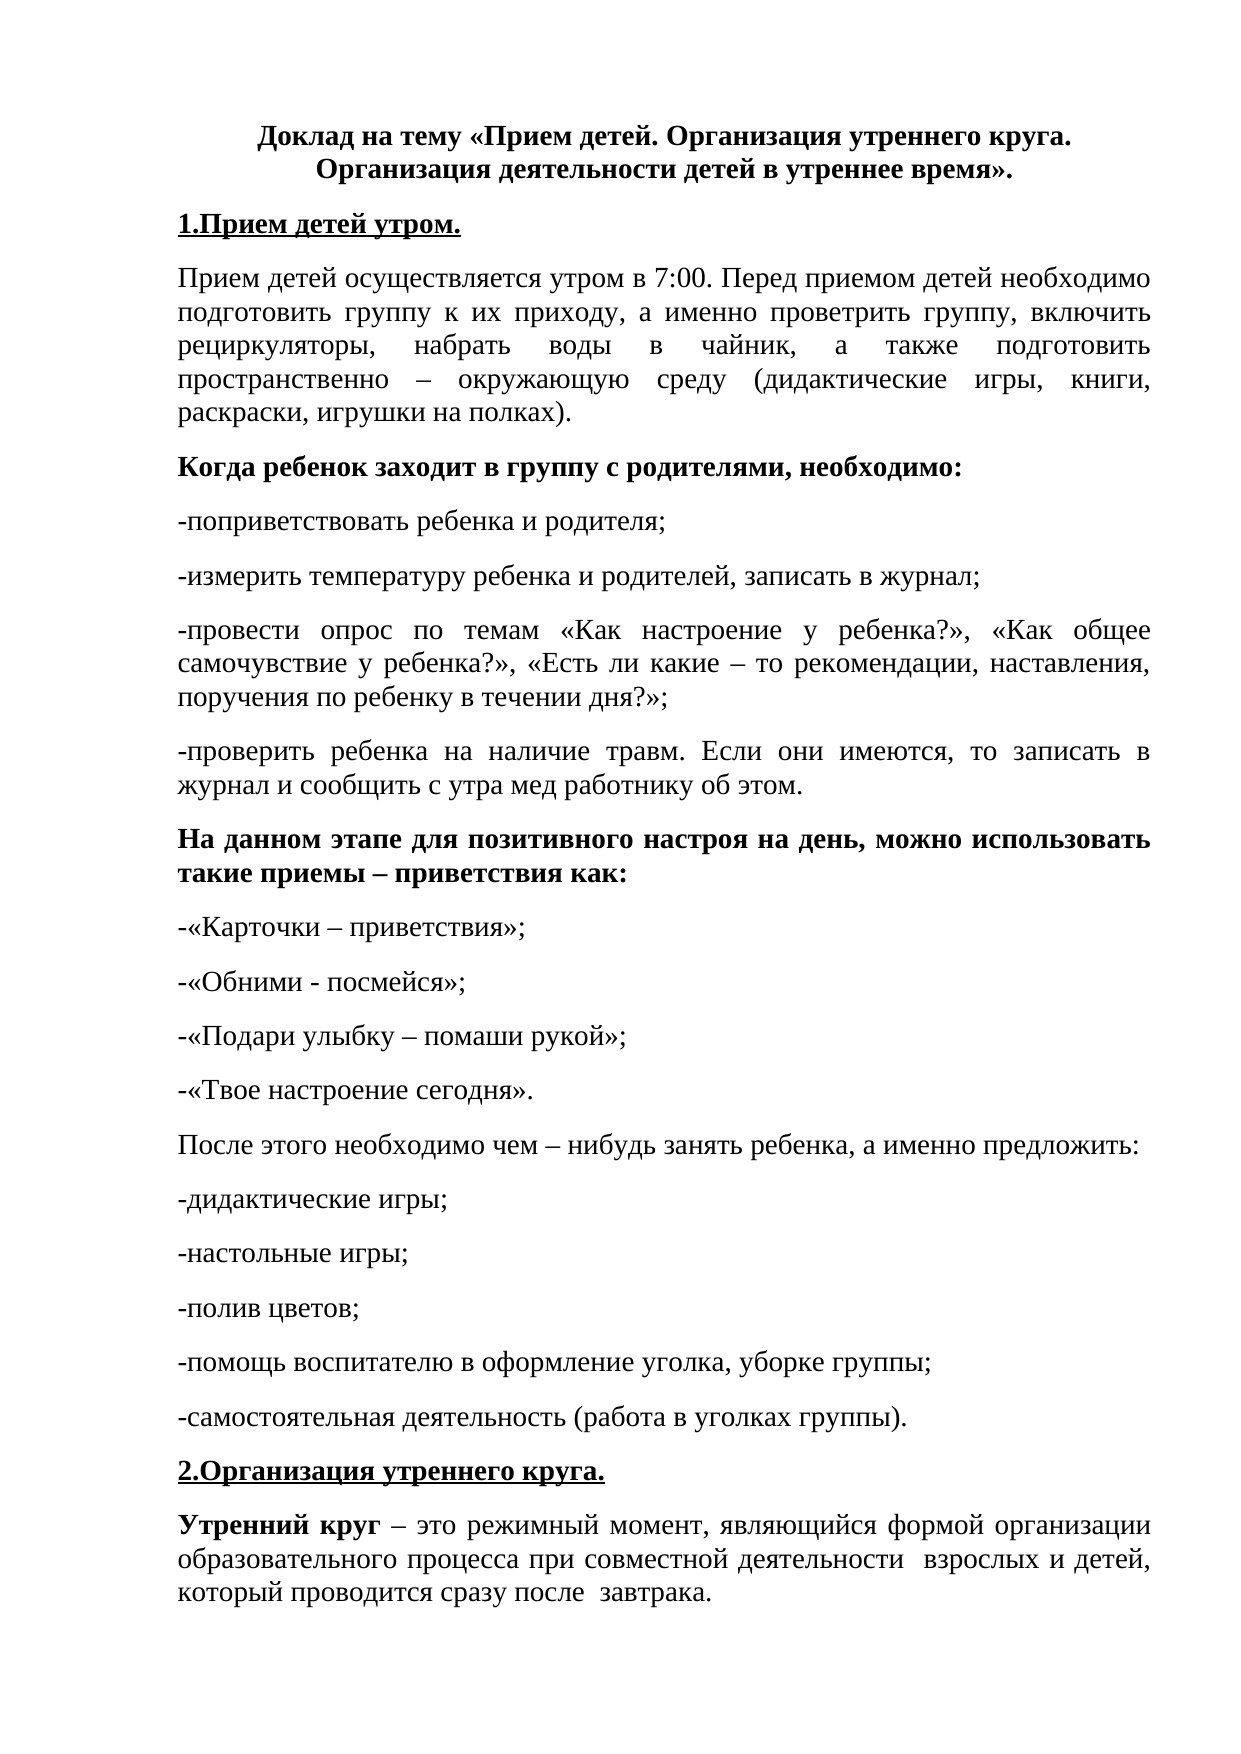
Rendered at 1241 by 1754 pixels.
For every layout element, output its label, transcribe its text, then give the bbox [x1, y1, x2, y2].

text 1.Прием детей утром. [177, 206, 1152, 239]
text -проверить ребенка на наличие травм. Если они имеются, то записать в журнал и сообщить с утра мед работнику об этом. [177, 733, 1152, 801]
text -измерить температуру ребенка и родителей, записать в журнал; [177, 558, 1152, 591]
text Утренний круг – это режимный момент, являющийся формой организации образовательного процесса при совместной деятельности взрослых и детей, который проводится сразу после завтрака. [177, 1507, 1152, 1608]
text -дидактические игры; [177, 1181, 1152, 1215]
text -провести опрос по темам «Как настроение у ребенка?», «Как общее самочувствие у ребенка?», «Есть ли какие – то рекомендации, наставления, поручения по ребенку в течении дня?»; [177, 612, 1152, 713]
text -«Обними - посмейся»; [177, 964, 1152, 997]
text -«Карточки – приветствия»; [177, 909, 1152, 943]
text -«Подари улыбку – помаши рукой»; [177, 1018, 1152, 1052]
text -помощь воспитателю в оформление уголка, уборке группы; [177, 1344, 1152, 1378]
text Когда ребенок заходит в группу с родителями, необходимо: [177, 449, 1152, 482]
text На данном этапе для позитивного настроя на день, можно использовать такие приемы – приветствия как: [177, 821, 1152, 888]
text 2.Организация утреннего круга. [177, 1453, 1152, 1487]
text -настольные игры; [177, 1236, 1152, 1269]
text Доклад на тему «Прием детей. Организация утреннего круга. Организация деятельности детей в утреннее время». [177, 118, 1152, 185]
text -поприветствовать ребенка и родителя; [177, 503, 1152, 537]
text -самостоятельная деятельность (работа в уголках группы). [177, 1399, 1152, 1432]
text Прием детей осуществляется утром в 7:00. Перед приемом детей необходимо подготовить группу к их приходу, а именно проветрить группу, включить рециркуляторы, набрать воды в чайник, а также подготовить пространственно – окружающую среду (дидактические игры, книги, раскраски, игрушки на полках). [177, 260, 1152, 428]
text -«Твое настроение сегодня». [177, 1072, 1152, 1106]
text После этого необходимо чем – нибудь занять ребенка, а именно предложить: [177, 1127, 1152, 1160]
text -полив цветов; [177, 1290, 1152, 1323]
